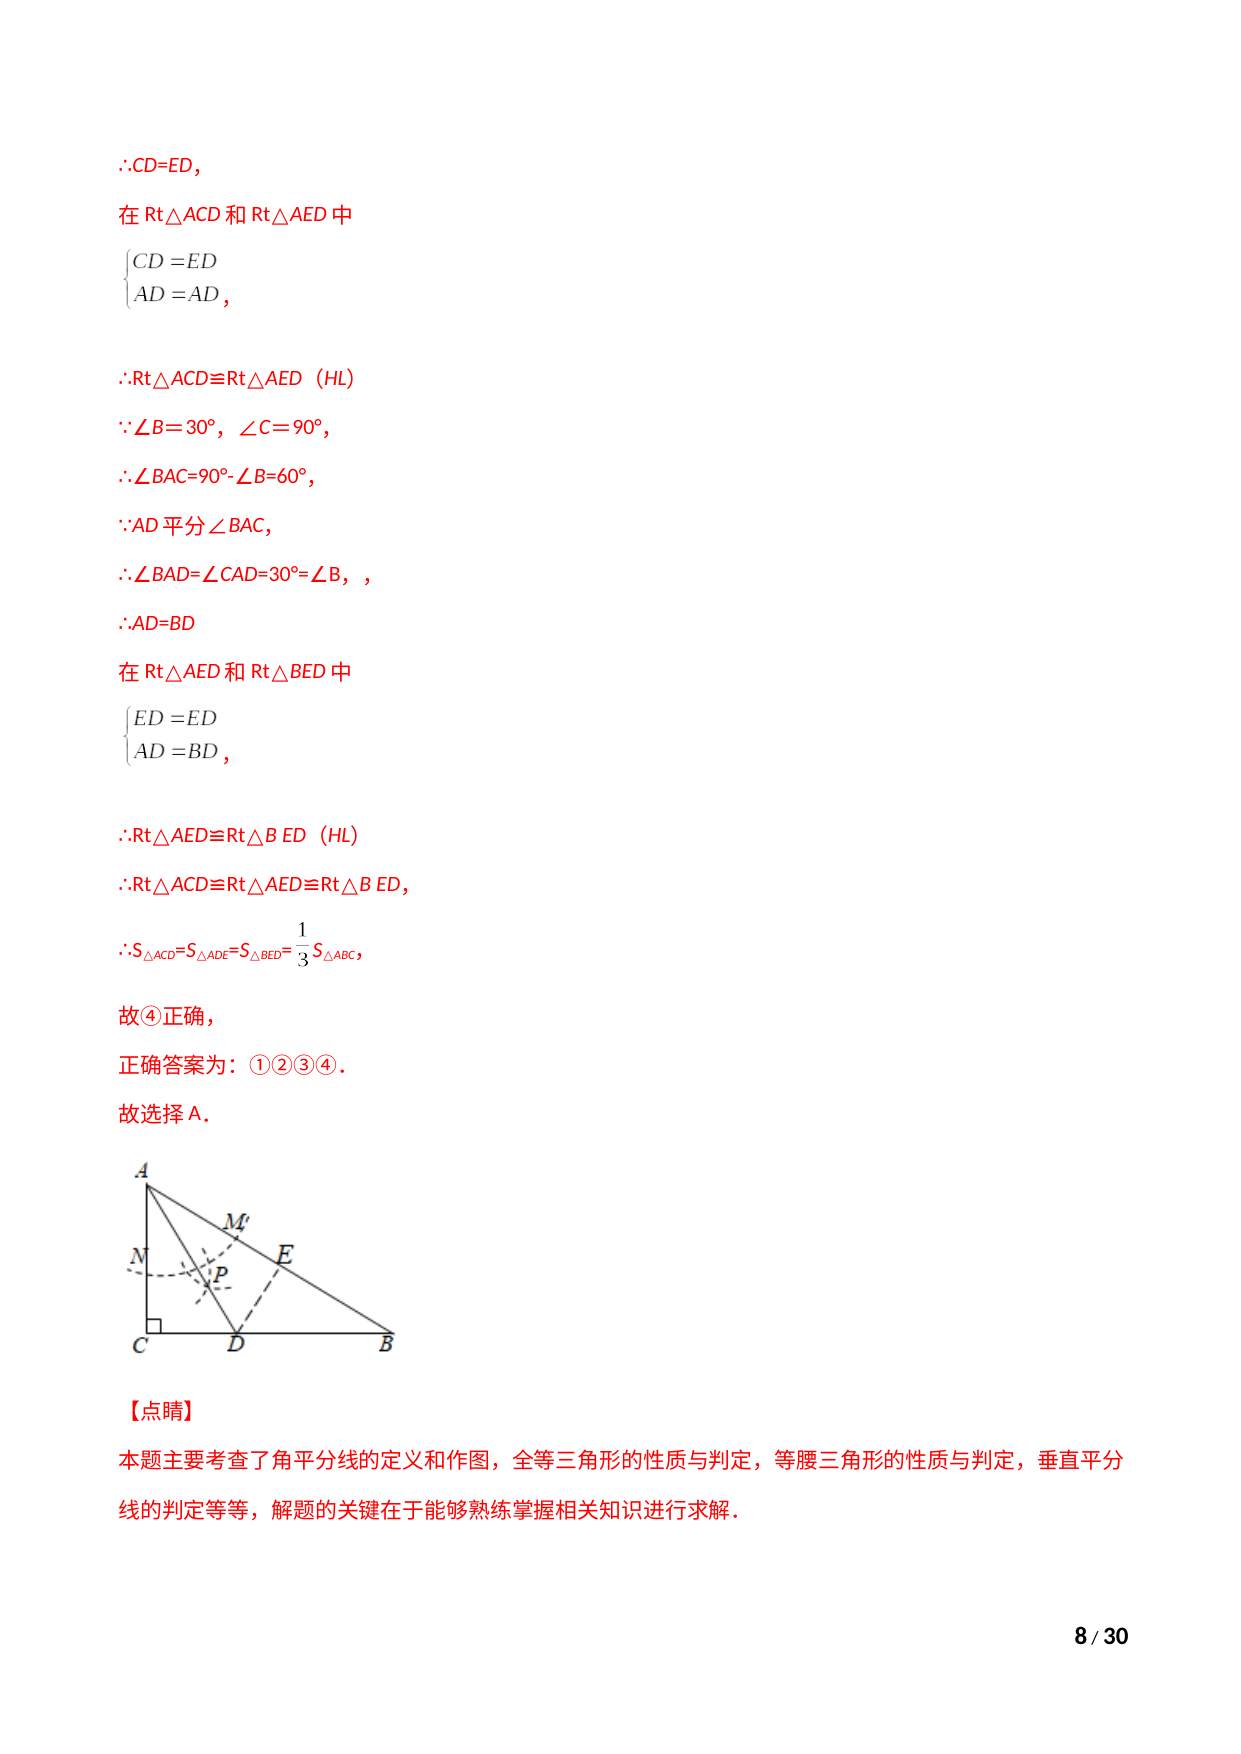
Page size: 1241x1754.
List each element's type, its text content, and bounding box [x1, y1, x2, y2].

text ∴Rt△ACD≌Rt△AED（HL） [118, 361, 1128, 394]
text ∵∠B＝30°，∠C＝90°， [118, 410, 1128, 443]
text 在Rt△AED和Rt△BED中 [118, 654, 1128, 687]
text ∴Rt△ACD≌Rt△AED≌Rt△B ED， [118, 867, 1128, 900]
text ∴CD=ED， [118, 148, 1128, 181]
text 【点睛】 [118, 1145, 1128, 1427]
text ， [118, 246, 1128, 346]
text ∴S△ACD=S△ADE=S△BED=S△ABC， [118, 916, 1128, 982]
text ∴Rt△AED≌Rt△B ED（HL） [118, 818, 1128, 851]
picture [118, 1145, 417, 1361]
text 在Rt△ACD和Rt△AED中 [118, 197, 1128, 230]
text ∴∠BAD=∠CAD=30°=∠B，， [118, 557, 1128, 590]
text ∴∠BAC=90°-∠B=60°， [118, 459, 1128, 492]
text 本题主要考查了角平分线的定义和作图，全等三角形的性质与判定，等腰三角形的性质与判定，垂直平分线的判定等等，解题的关键在于能够熟练掌握相关知识进行求解． [118, 1443, 1128, 1525]
text ∴AD=BD [118, 606, 1128, 639]
text ， [118, 703, 1128, 802]
text 故④正确， [118, 998, 1128, 1031]
text 正确答案为：①②③④． [118, 1047, 1128, 1080]
text ∵AD平分∠BAC， [118, 508, 1128, 541]
text 故选择A． [118, 1096, 1128, 1129]
